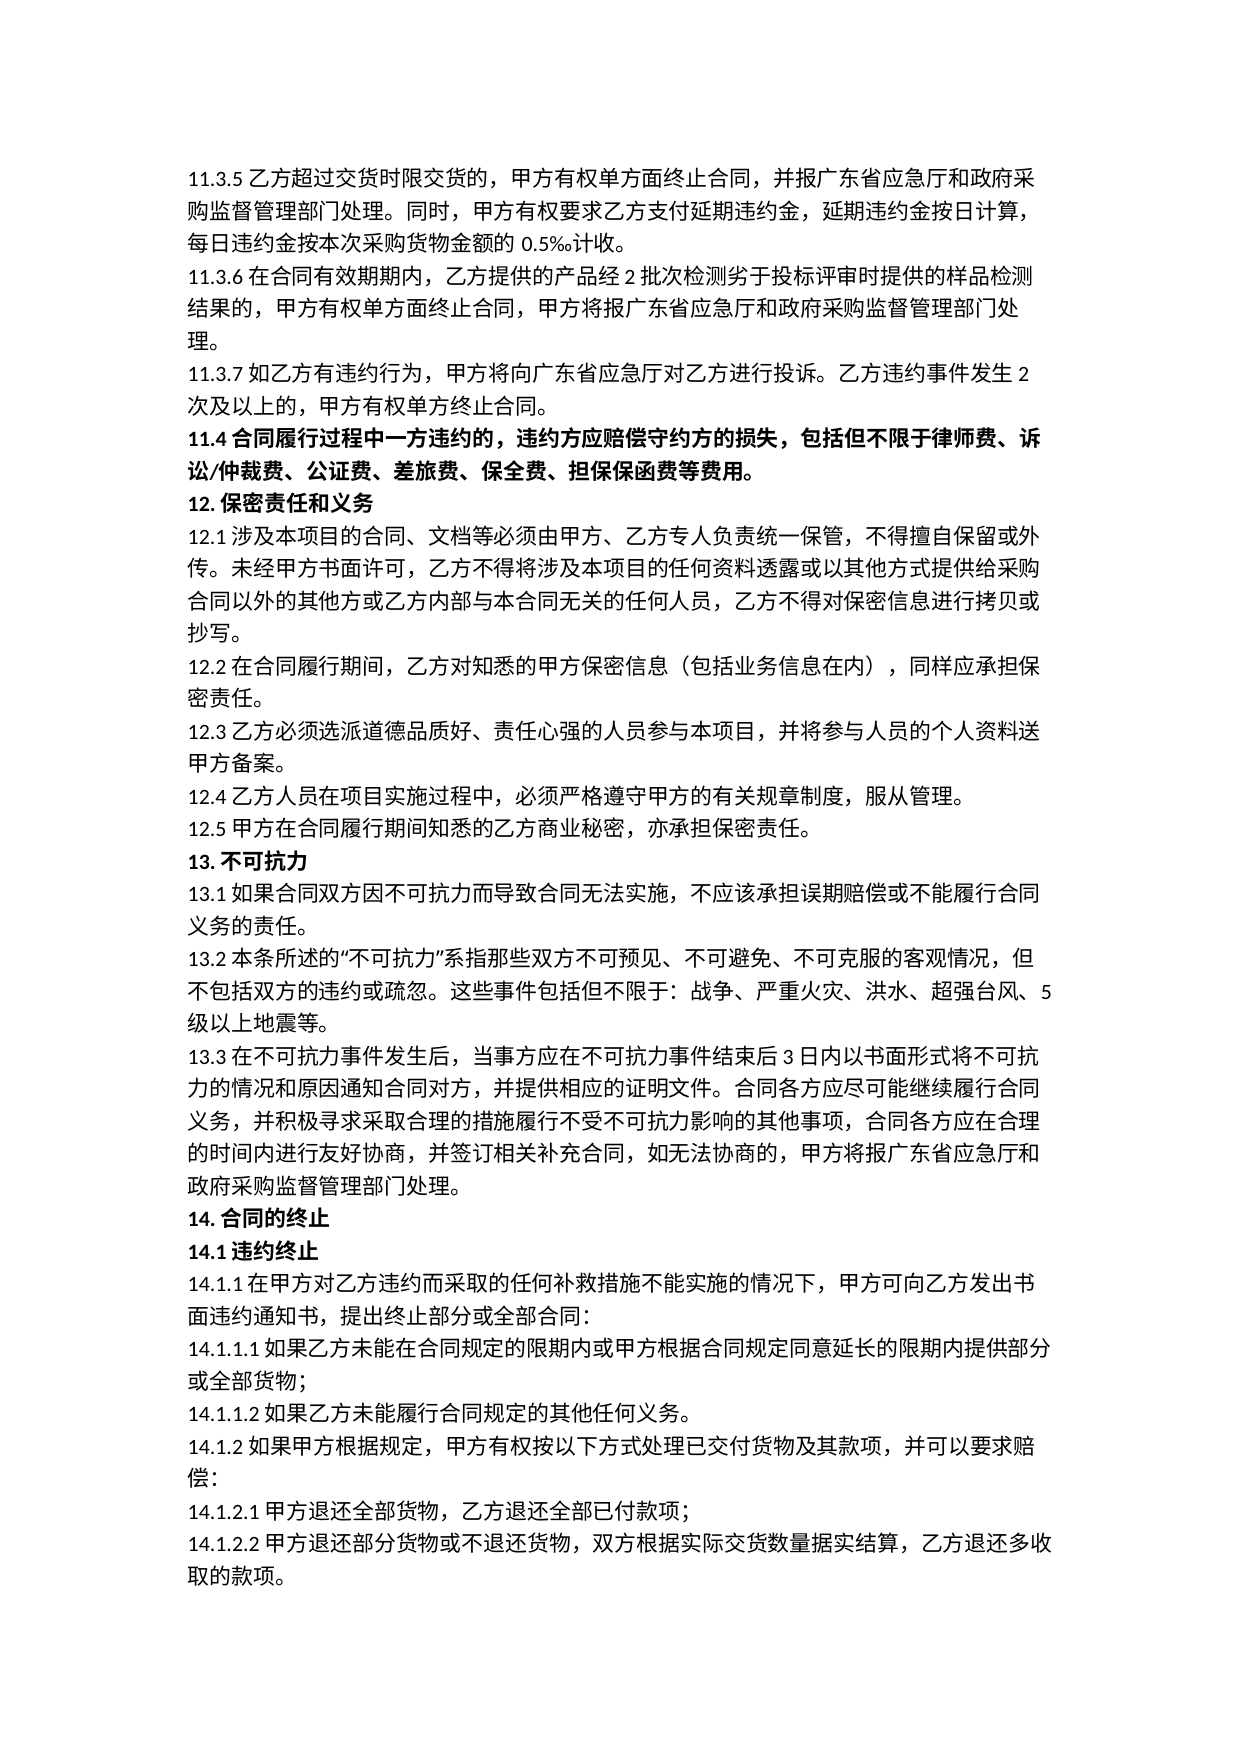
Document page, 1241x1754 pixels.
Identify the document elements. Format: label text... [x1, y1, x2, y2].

text 11.3.6 在合同有效期期内，乙方提供的产品经2批次检测劣于投标评审时提供的样品检测结果的，甲方有权单方面终止合同，甲方将报广东省应急厅和政府采购监督管理部门处理。 [187, 259, 1053, 357]
text 13.3 在不可抗力事件发生后，当事方应在不可抗力事件结束后3日内以书面形式将不可抗力的情况和原因通知合同对方，并提供相应的证明文件。合同各方应尽可能继续履行合同义务，并积极寻求采取合理的措施履行不受不可抗力影响的其他事项，合同各方应在合理的时间内进行友好协商，并签订相关补充合同，如无法协商的，甲方将报广东省应急厅和政府采购监督管理部门处理。 [187, 1039, 1053, 1202]
text 11.4 合同履行过程中一方违约的，违约方应赔偿守约方的损失，包括但不限于律师费、诉讼/仲裁费、公证费、差旅费、保全费、担保保函费等费用。 [187, 422, 1053, 487]
text 13. 不可抗力 [187, 844, 1053, 877]
text 14.1.1.1如果乙方未能在合同规定的限期内或甲方根据合同规定同意延长的限期内提供部分或全部货物； [187, 1332, 1053, 1397]
text 12.2 在合同履行期间，乙方对知悉的甲方保密信息（包括业务信息在内），同样应承担保密责任。 [187, 649, 1053, 714]
text 14.1.2.2 甲方退还部分货物或不退还货物，双方根据实际交货数量据实结算，乙方退还多收取的款项。 [187, 1527, 1053, 1592]
text 12.3 乙方必须选派道德品质好、责任心强的人员参与本项目，并将参与人员的个人资料送甲方备案。 [187, 714, 1053, 779]
text 14.1.1.2 如果乙方未能履行合同规定的其他任何义务。 [187, 1397, 1053, 1429]
text 14.1 违约终止 [187, 1234, 1053, 1267]
text 12. 保密责任和义务 [187, 487, 1053, 519]
text 12.4 乙方人员在项目实施过程中，必须严格遵守甲方的有关规章制度，服从管理。 [187, 779, 1053, 812]
text 13.1 如果合同双方因不可抗力而导致合同无法实施，不应该承担误期赔偿或不能履行合同义务的责任。 [187, 877, 1053, 942]
text 12.1 涉及本项目的合同、文档等必须由甲方、乙方专人负责统一保管，不得擅自保留或外传。未经甲方书面许可，乙方不得将涉及本项目的任何资料透露或以其他方式提供给采购合同以外的其他方或乙方内部与本合同无关的任何人员，乙方不得对保密信息进行拷贝或抄写。 [187, 519, 1053, 649]
text 14.1.2.1 甲方退还全部货物，乙方退还全部已付款项； [187, 1494, 1053, 1527]
text 14.1.2 如果甲方根据规定，甲方有权按以下方式处理已交付货物及其款项，并可以要求赔偿： [187, 1429, 1053, 1494]
text 12.5 甲方在合同履行期间知悉的乙方商业秘密，亦承担保密责任。 [187, 812, 1053, 844]
text 14. 合同的终止 [187, 1202, 1053, 1234]
text 14.1.1在甲方对乙方违约而采取的任何补救措施不能实施的情况下，甲方可向乙方发出书面违约通知书，提出终止部分或全部合同： [187, 1267, 1053, 1332]
text 13.2 本条所述的“不可抗力”系指那些双方不可预见、不可避免、不可克服的客观情况，但不包括双方的违约或疏忽。这些事件包括但不限于：战争、严重火灾、洪水、超强台风、5级以上地震等。 [187, 942, 1053, 1039]
text 11.3.7 如乙方有违约行为，甲方将向广东省应急厅对乙方进行投诉。乙方违约事件发生2次及以上的，甲方有权单方终止合同。 [187, 357, 1053, 422]
text 11.3.5 乙方超过交货时限交货的，甲方有权单方面终止合同，并报广东省应急厅和政府采购监督管理部门处理。同时，甲方有权要求乙方支付延期违约金，延期违约金按日计算，每日违约金按本次采购货物金额的 0.5‰计收。 [187, 162, 1053, 259]
